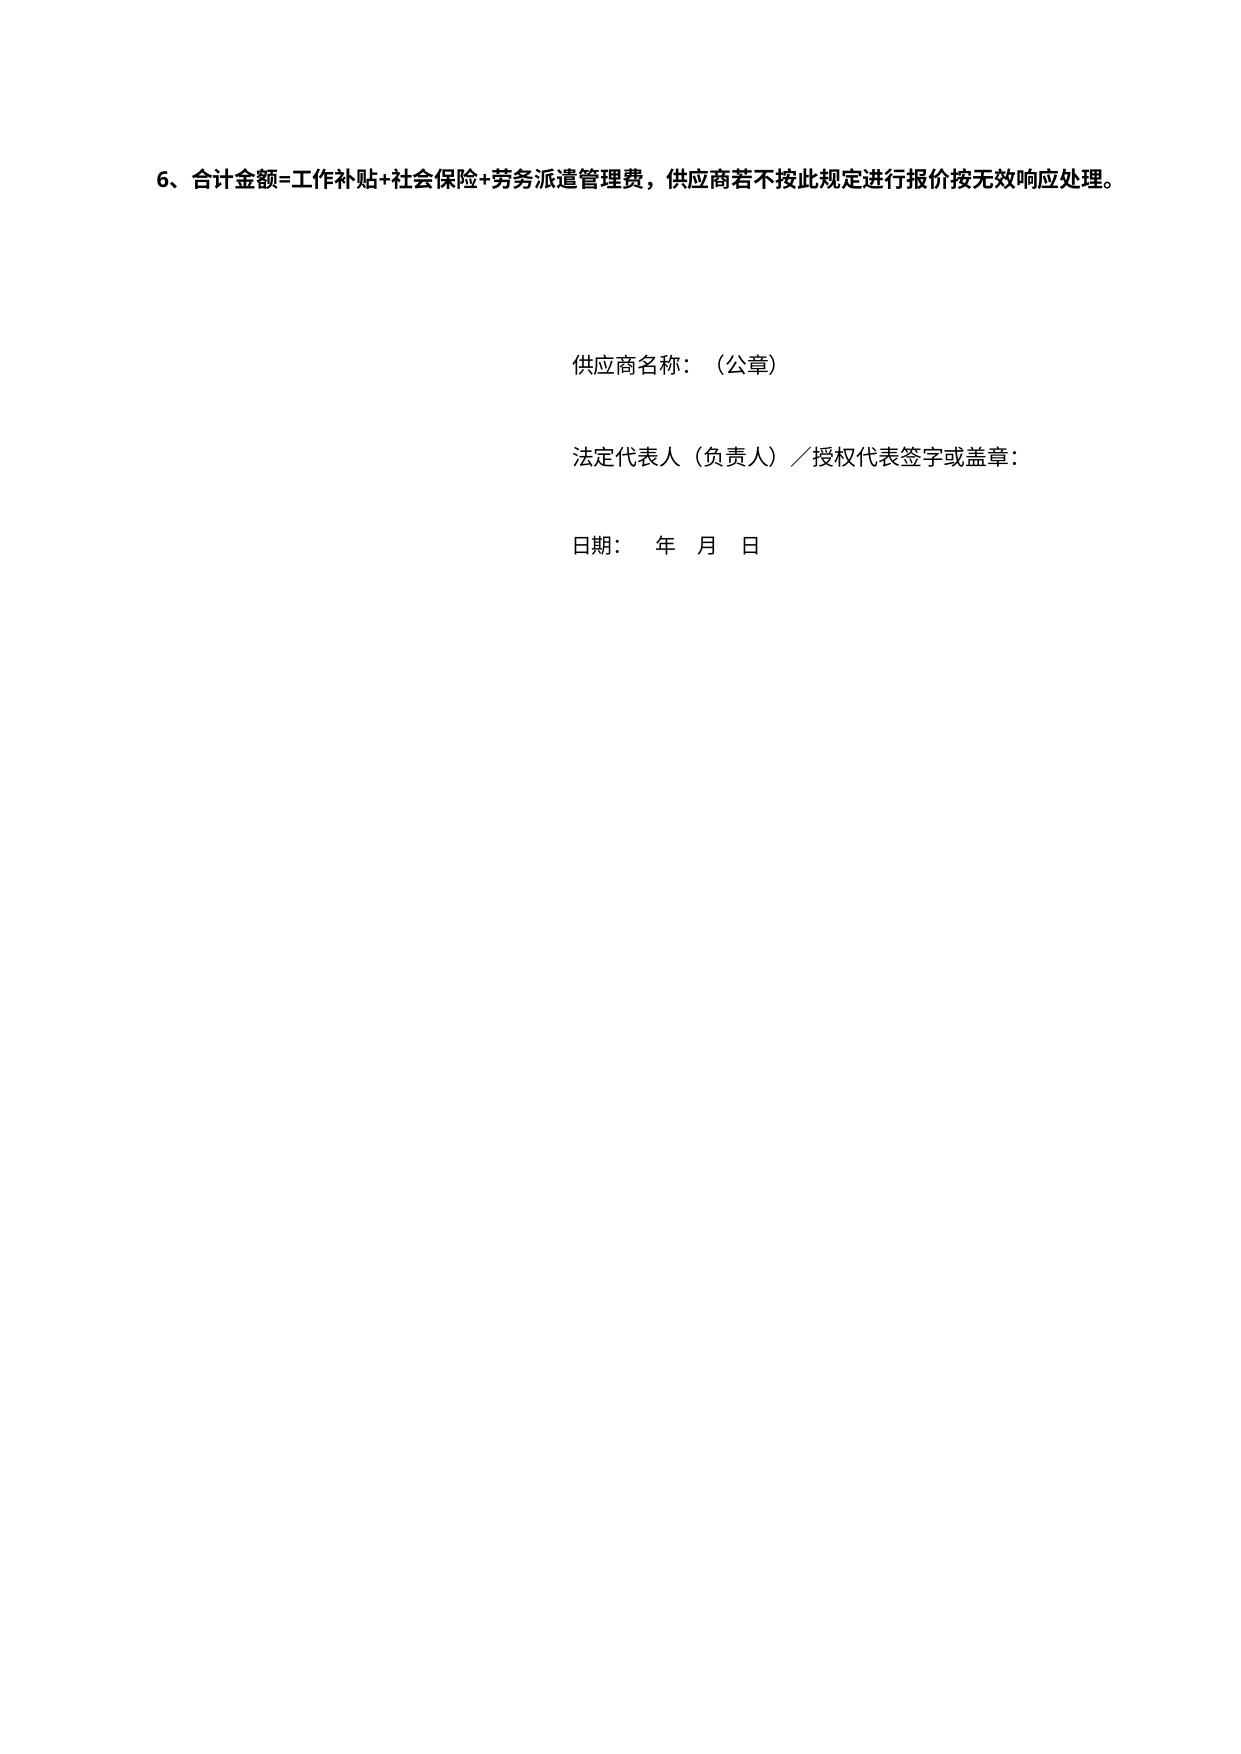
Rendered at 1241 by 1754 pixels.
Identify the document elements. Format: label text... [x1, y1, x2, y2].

text 6、合计金额=工作补贴+社会保险+劳务派遣管理费，供应商若不按此规定进行报价按无效响应处理。 [112, 162, 1128, 194]
text 法定代表人（负责人）／授权代表签字或盖章： [112, 440, 1128, 472]
text 日期： 年 月 日 [112, 529, 1044, 562]
text 供应商名称：（公章） [112, 348, 1128, 379]
